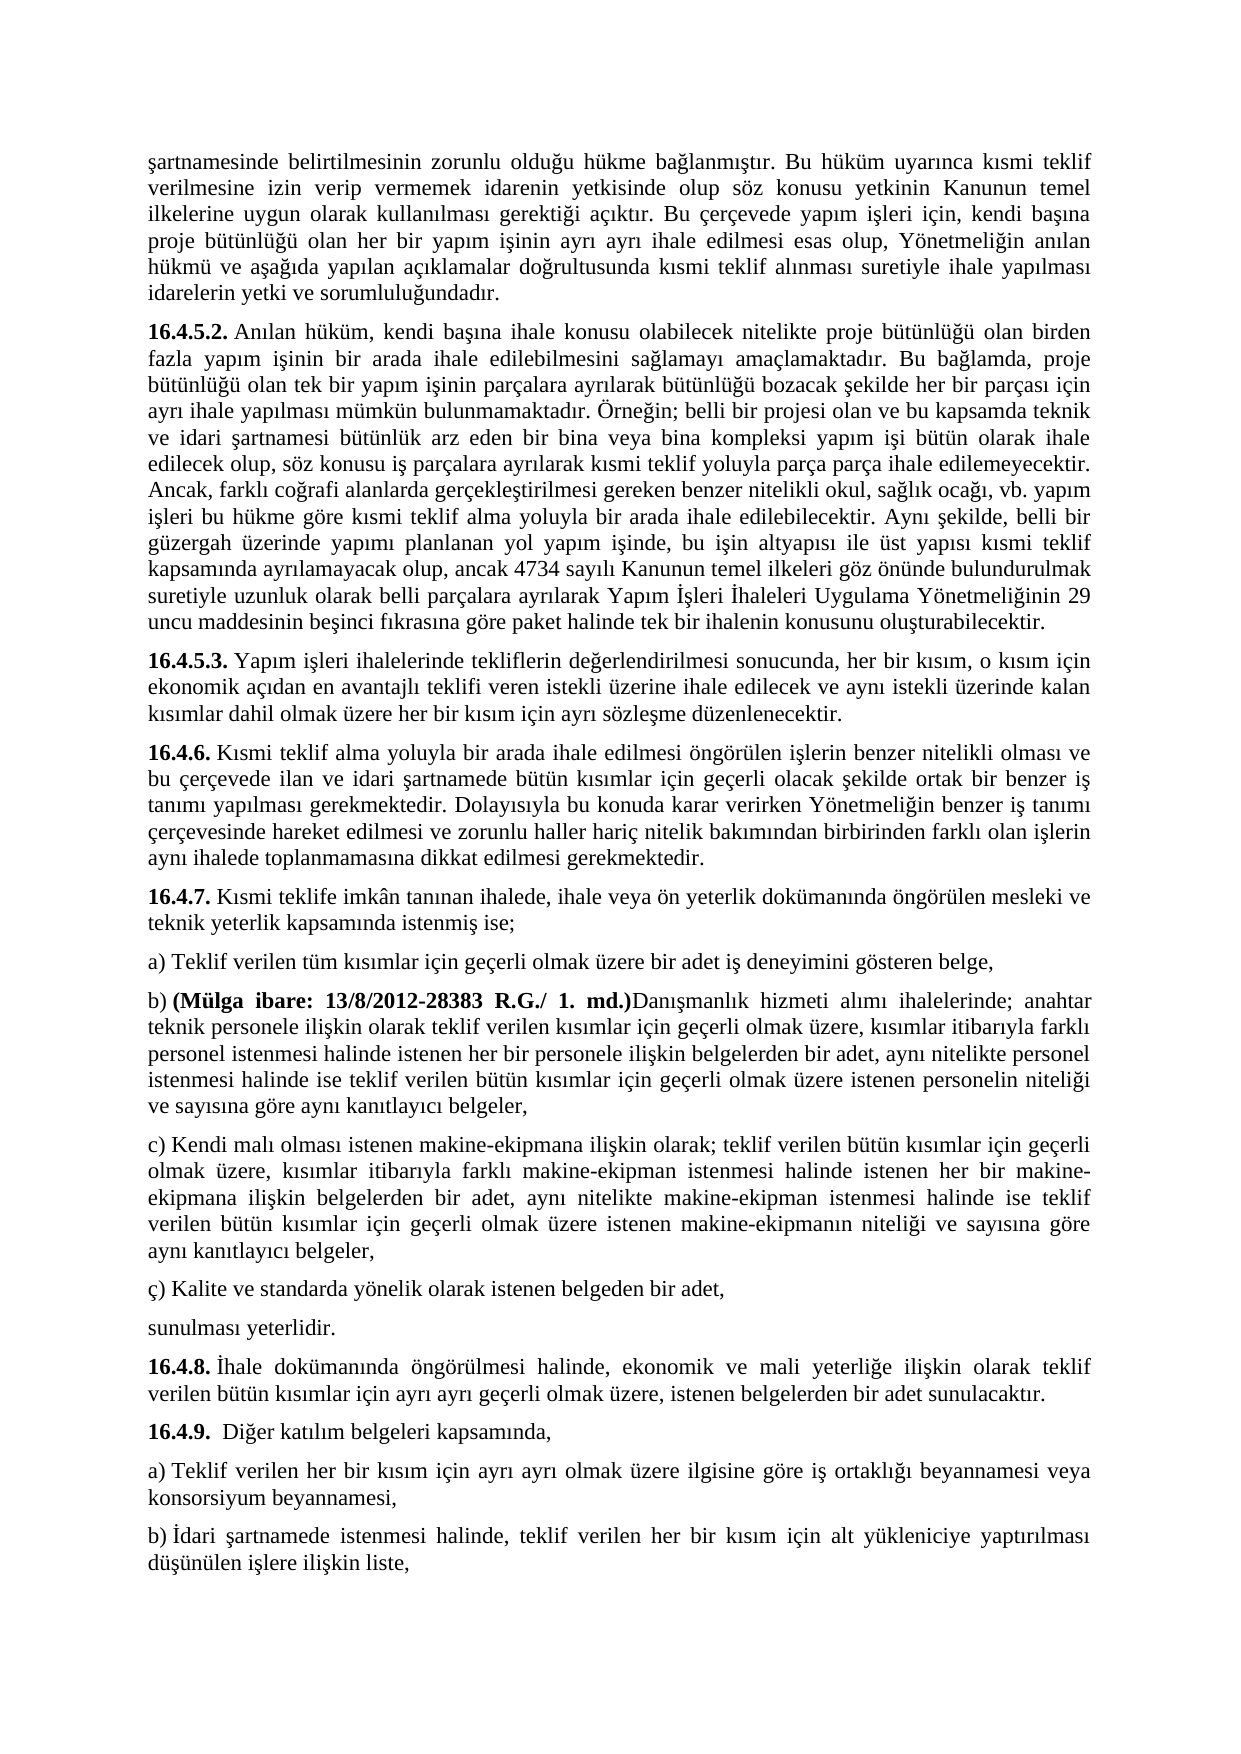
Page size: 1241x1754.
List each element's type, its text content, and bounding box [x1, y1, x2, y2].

text 16.4.9. Diğer katılım belgeleri kapsamında, [148, 1418, 1092, 1445]
text sunulması yeterlidir. [148, 1314, 1092, 1341]
text a) Teklif verilen tüm kısımlar için geçerli olmak üzere bir adet iş deneyimini gösteren belge, [148, 948, 1092, 974]
text a) Teklif verilen her bir kısım için ayrı ayrı olmak üzere ilgisine göre iş ortaklığı beyannamesi veya konsorsiyum beyannamesi, [148, 1457, 1092, 1510]
text 16.4.6. Kısmi teklif alma yoluyla bir arada ihale edilmesi öngörülen işlerin benzer nitelikli olması ve bu çerçevede ilan ve idari şartnamede bütün kısımlar için geçerli olacak şekilde ortak bir benzer iş tanımı yapılması gerekmektedir. Dolayısıyla bu konuda karar verirken Yönetmeliğin benzer iş tanımı çerçevesinde hareket edilmesi ve zorunlu haller hariç nitelik bakımından birbirinden farklı olan işlerin aynı ihalede toplanmamasına dikkat edilmesi gerekmektedir. [148, 739, 1092, 870]
text b) İdari şartnamede istenmesi halinde, teklif verilen her bir kısım için alt yükleniciye yaptırılması düşünülen işlere ilişkin liste, [148, 1522, 1092, 1575]
text c) Kendi malı olması istenen makine-ekipmana ilişkin olarak; teklif verilen bütün kısımlar için geçerli olmak üzere, kısımlar itibarıyla farklı makine-ekipman istenmesi halinde istenen her bir makine-ekipmana ilişkin belgelerden bir adet, aynı nitelikte makine-ekipman istenmesi halinde ise teklif verilen bütün kısımlar için geçerli olmak üzere istenen makine-ekipmanın niteliği ve sayısına göre aynı kanıtlayıcı belgeler, [148, 1131, 1092, 1263]
text 16.4.8. İhale dokümanında öngörülmesi halinde, ekonomik ve mali yeterliğe ilişkin olarak teklif verilen bütün kısımlar için ayrı ayrı geçerli olmak üzere, istenen belgelerden bir adet sunulacaktır. [148, 1353, 1092, 1406]
text 16.4.5.2. Anılan hüküm, kendi başına ihale konusu olabilecek nitelikte proje bütünlüğü olan birden fazla yapım işinin bir arada ihale edilebilmesini sağlamayı amaçlamaktadır. Bu bağlamda, proje bütünlüğü olan tek bir yapım işinin parçalara ayrılarak bütünlüğü bozacak şekilde her bir parçası için ayrı ihale yapılması mümkün bulunmamaktadır. Örneğin; belli bir projesi olan ve bu kapsamda teknik ve idari şartnamesi bütünlük arz eden bir bina veya bina kompleksi yapım işi bütün olarak ihale edilecek olup, söz konusu iş parçalara ayrılarak kısmi teklif yoluyla parça parça ihale edilemeyecektir. Ancak, farklı coğrafi alanlarda gerçekleştirilmesi gereken benzer nitelikli okul, sağlık ocağı, vb. yapım işleri bu hükme göre kısmi teklif alma yoluyla bir arada ihale edilebilecektir. Aynı şekilde, belli bir güzergah üzerinde yapımı planlanan yol yapım işinde, bu işin altyapısı ile üst yapısı kısmi teklif kapsamında ayrılamayacak olup, ancak 4734 sayılı Kanunun temel ilkeleri göz önünde bulundurulmak suretiyle uzunluk olarak belli parçalara ayrılarak Yapım İşleri İhaleleri Uygulama Yönetmeliğinin 29 uncu maddesinin beşinci fıkrasına göre paket halinde tek bir ihalenin konusunu oluşturabilecektir. [148, 318, 1092, 634]
text 16.4.7. Kısmi teklife imkân tanınan ihalede, ihale veya ön yeterlik dokümanında öngörülen mesleki ve teknik yeterlik kapsamında istenmiş ise; [148, 883, 1092, 936]
text ç) Kalite ve standarda yönelik olarak istenen belgeden bir adet, [148, 1276, 1092, 1302]
text b) (Mülga ibare: 13/8/2012-28383 R.G./ 1. md.)Danışmanlık hizmeti alımı ihalelerinde; anahtar teknik personele ilişkin olarak teklif verilen kısımlar için geçerli olmak üzere, kısımlar itibarıyla farklı personel istenmesi halinde istenen her bir personele ilişkin belgelerden bir adet, aynı nitelikte personel istenmesi halinde ise teklif verilen bütün kısımlar için geçerli olmak üzere istenen personelin niteliği ve sayısına göre aynı kanıtlayıcı belgeler, [148, 987, 1092, 1119]
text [148, 148, 1092, 306]
text 16.4.5.3. Yapım işleri ihalelerinde tekliflerin değerlendirilmesi sonucunda, her bir kısım, o kısım için ekonomik açıdan en avantajlı teklifi veren istekli üzerine ihale edilecek ve aynı istekli üzerinde kalan kısımlar dahil olmak üzere her bir kısım için ayrı sözleşme düzenlenecektir. [148, 647, 1092, 726]
